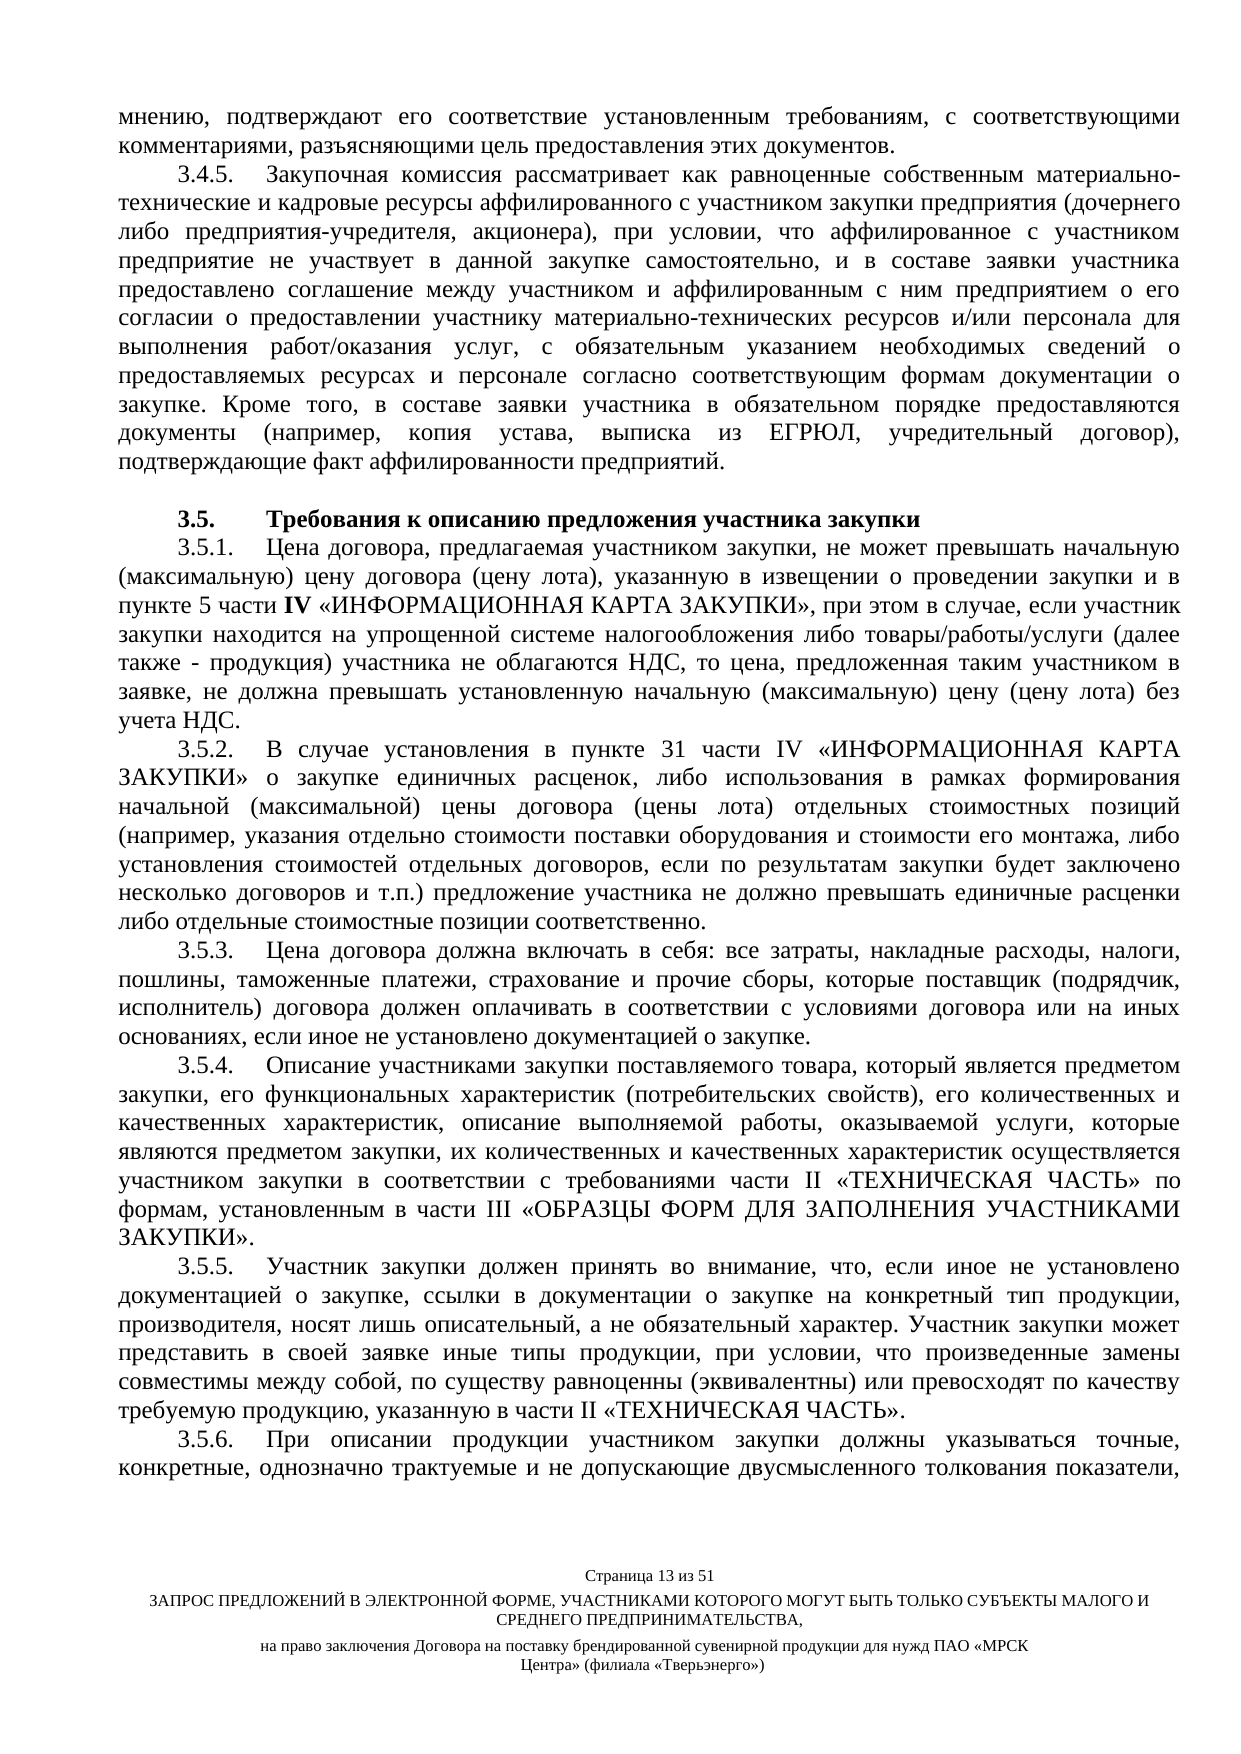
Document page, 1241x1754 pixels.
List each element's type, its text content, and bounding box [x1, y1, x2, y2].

subtitle Закупочная комиссия рассматривает как равноценные собственным материально-технические и кадровые ресурсы аффилированного с участником закупки предприятия (дочернего либо предприятия-учредителя, акционера), при условии, что аффилированное с участником предприятие не участвует в данной закупке самостоятельно, и в составе заявки участника предоставлено соглашение между участником и аффилированным с ним предприятием о его согласии о предоставлении участнику материально-технических ресурсов и/или персонала для выполнения работ/оказания услуг, с обязательным указанием необходимых сведений о предоставляемых ресурсах и персонале согласно соответствующим формам документации о закупке. Кроме того, в составе заявки участника в обязательном порядке предоставляются документы (например, копия устава, выписка из ЕГРЮЛ, учредительный договор), подтверждающие факт аффилированности предприятий. [118, 159, 1181, 475]
subtitle Описание участниками закупки поставляемого товара, который является предметом закупки, его функциональных характеристик (потребительских свойств), его количественных и качественных характеристик, описание выполняемой работы, оказываемой услуги, которые являются предметом закупки, их количественных и качественных характеристик осуществляется участником закупки в соответствии с требованиями части II «ТЕХНИЧЕСКАЯ ЧАСТЬ» по формам, установленным в части III «ОБРАЗЦЫ ФОРМ ДЛЯ ЗАПОЛНЕНИЯ УЧАСТНИКАМИ ЗАКУПКИ». [118, 1050, 1181, 1251]
subtitle Участник закупки должен принять во внимание, что, если иное не установлено документацией о закупке, ссылки в документации о закупке на конкретный тип продукции, производителя, носят лишь описательный, а не обязательный характер. Участник закупки может представить в своей заявке иные типы продукции, при условии, что произведенные замены совместимы между собой, по существу равноценны (эквивалентны) или превосходят по качеству требуемую продукцию, указанную в части II «ТЕХНИЧЕСКАЯ ЧАСТЬ». [118, 1251, 1181, 1424]
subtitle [118, 101, 1181, 159]
subtitle В случае установления в пункте 31 части IV «ИНФОРМАЦИОННАЯ КАРТА ЗАКУПКИ» о закупке единичных расценок, либо использования в рамках формирования начальной (максимальной) цены договора (цены лота) отдельных стоимостных позиций (например, указания отдельно стоимости поставки оборудования и стоимости его монтажа, либо установления стоимостей отдельных договоров, если по результатам закупки будет заключено несколько договоров и т.п.) предложение участника не должно превышать единичные расценки либо отдельные стоимостные позиции соответственно. [118, 734, 1181, 935]
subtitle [118, 1424, 1181, 1481]
subtitle Цена договора должна включать в себя: все затраты, накладные расходы, налоги, пошлины, таможенные платежи, страхование и прочие сборы, которые поставщик (подрядчик, исполнитель) договора должен оплачивать в соответствии с условиями договора или на иных основаниях, если иное не установлено документацией о закупке. [118, 935, 1181, 1050]
subtitle Цена договора, предлагаемая участником закупки, не может превышать начальную (максимальную) цену договора (цену лота), указанную в извещении о проведении закупки и в пункте 5 части IV «ИНФОРМАЦИОННАЯ КАРТА ЗАКУПКИ», при этом в случае, если участник закупки находится на упрощенной системе налогообложения либо товары/работы/услуги (далее также - продукция) участника не облагаются НДС, то цена, предложенная таким участником в заявке, не должна превышать установленную начальную (максимальную) цену (цену лота) без учета НДС. [118, 532, 1181, 734]
subtitle Требования к описанию предложения участника закупки [118, 504, 1181, 532]
